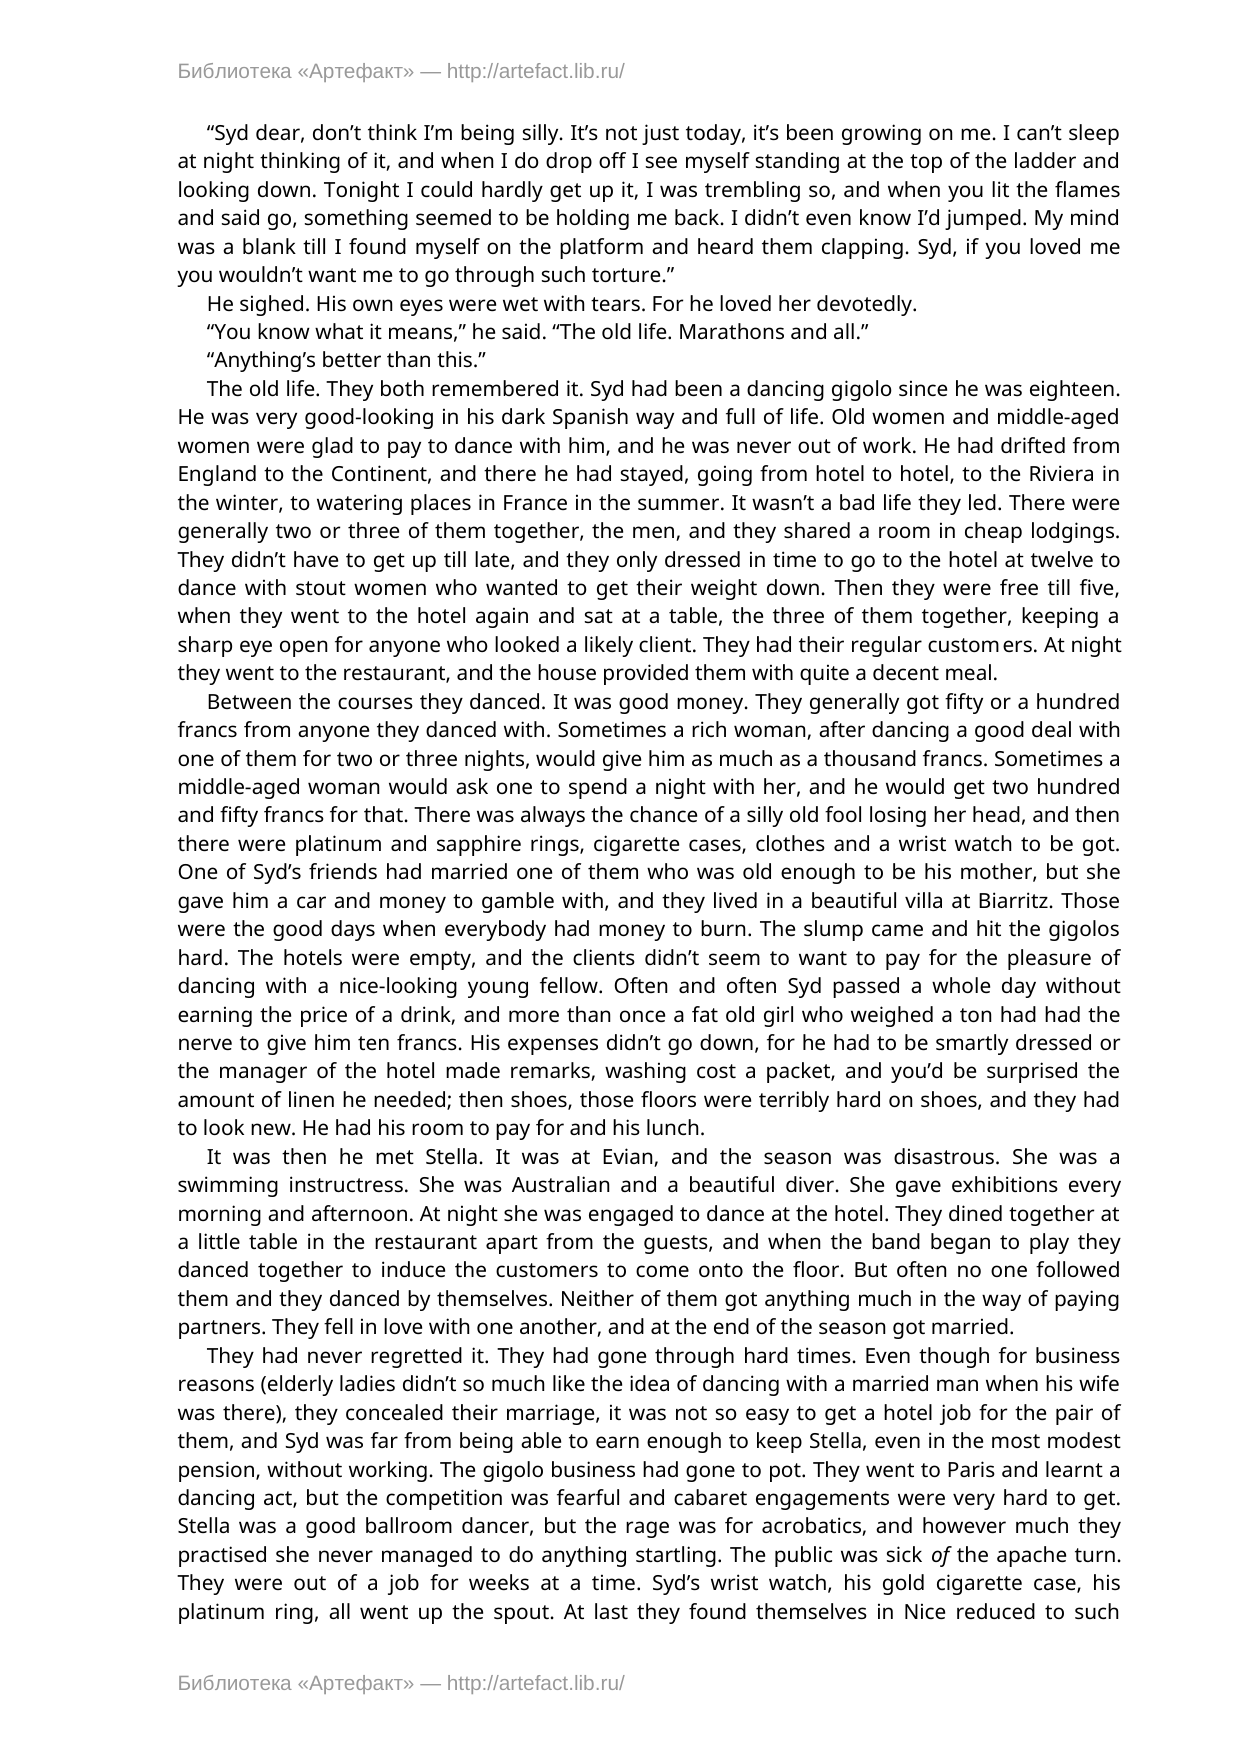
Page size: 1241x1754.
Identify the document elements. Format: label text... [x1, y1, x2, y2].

text The old life. They both remembered it. Syd had been a dancing gigolo since he was eighteen. He was very good-looking in his dark Spanish way and full of life. Old women and middle-aged women were glad to pay to dance with him, and he was never out of work. He had drifted from England to the Continent, and there he had stayed, going from hotel to hotel, to the Riviera in the winter, to watering places in France in the summer. It wasn’t a bad life they led. There were generally two or three of them together, the men, and they shared a room in cheap lodgings. They didn’t have to get up till late, and they only dressed in time to go to the hotel at twelve to dance with stout women who wanted to get their weight down. Then they were free till five, when they went to the hotel again and sat at a table, the three of them together, keeping a sharp eye open for anyone who looked a likely client. They had their regular customers. At night they went to the restaurant, and the house provided them with quite a decent meal. [177, 374, 1122, 687]
text Between the courses they danced. It was good money. They generally got fifty or a hundred francs from anyone they danced with. Sometimes a rich woman, after dancing a good deal with one of them for two or three nights, would give him as much as a thousand francs. Sometimes a middle-aged woman would ask one to spend a night with her, and he would get two hundred and fifty francs for that. There was always the chance of a silly old fool losing her head, and then there were platinum and sapphire rings, cigarette cases, clothes and a wrist watch to be got. One of Syd’s friends had married one of them who was old enough to be his mother, but she gave him a car and money to gamble with, and they lived in a beautiful villa at Biarritz. Those were the good days when everybody had money to burn. The slump came and hit the gigolos hard. The hotels were empty, and the clients didn’t seem to want to pay for the pleasure of dancing with a nice-looking young fellow. Often and often Syd passed a whole day without earning the price of a drink, and more than once a fat old girl who weighed a ton had had the nerve to give him ten francs. His expenses didn’t go down, for he had to be smartly dressed or the manager of the hotel made remarks, washing cost a packet, and you’d be surprised the amount of linen he needed; then shoes, those floors were terribly hard on shoes, and they had to look new. He had his room to pay for and his lunch. [177, 687, 1122, 1142]
text It was then he met Stella. It was at Evian, and the season was disastrous. She was a swimming instructress. She was Australian and a beautiful diver. She gave exhibitions every morning and afternoon. At night she was engaged to dance at the hotel. They dined together at a little table in the restaurant apart from the guests, and when the band began to play they danced together to induce the customers to come onto the floor. But often no one followed them and they danced by themselves. Neither of them got anything much in the way of paying partners. They fell in love with one another, and at the end of the season got married. [177, 1142, 1122, 1341]
text “Syd dear, don’t think I’m being silly. It’s not just today, it’s been growing on me. I can’t sleep at night thinking of it, and when I do drop off I see myself standing at the top of the ladder and looking down. Tonight I could hardly get up it, I was trembling so, and when you lit the flames and said go, something seemed to be holding me back. I didn’t even know I’d jumped. My mind was a blank till I found myself on the platform and heard them clapping. Syd, if you loved me you wouldn’t want me to go through such torture.” [177, 118, 1122, 289]
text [177, 1341, 1122, 1625]
text “Anything’s better than this.” [177, 346, 1122, 374]
text “You know what it means,” he said. “The old life. Marathons and all.” [177, 317, 1122, 346]
text He sighed. His own eyes were wet with tears. For he loved her devotedly. [177, 289, 1122, 317]
